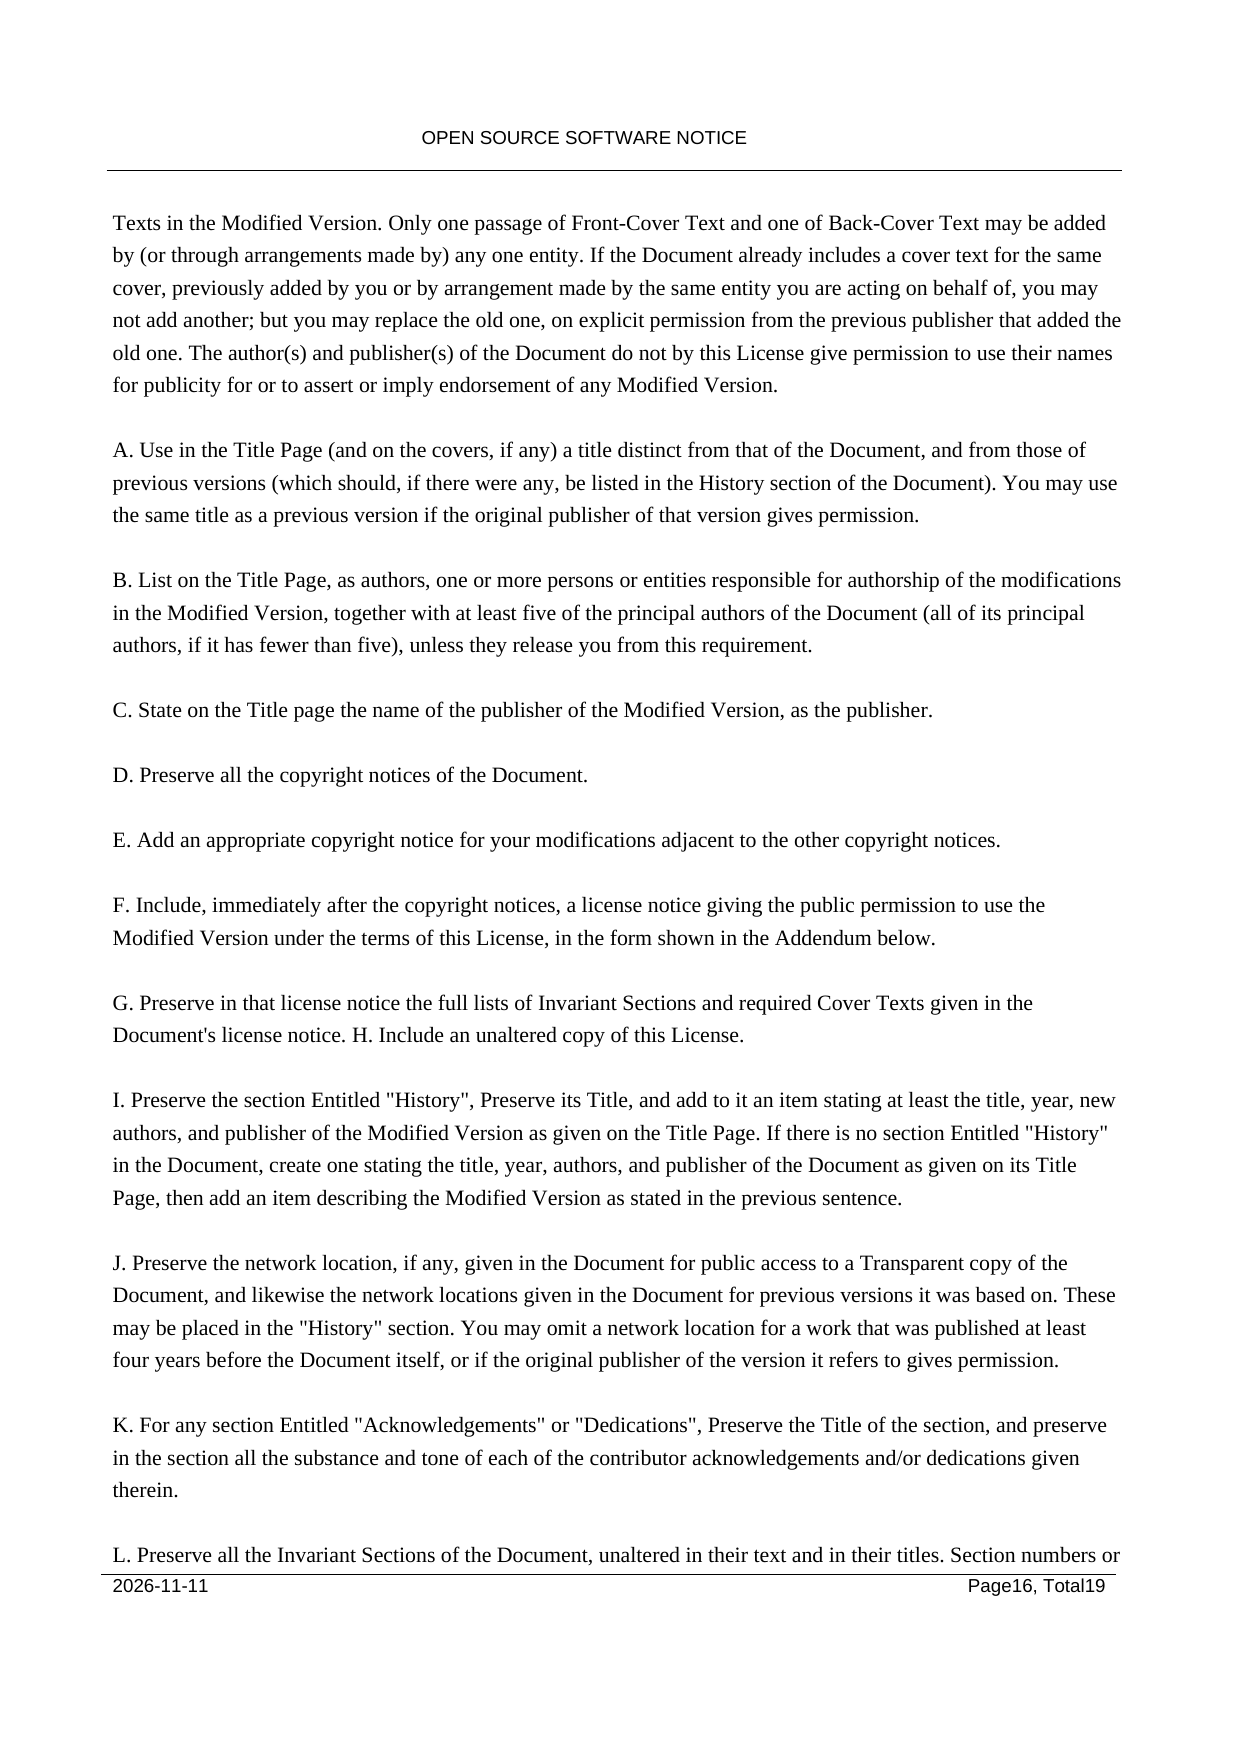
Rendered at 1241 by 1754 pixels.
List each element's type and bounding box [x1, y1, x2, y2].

text [112, 206, 1128, 1571]
